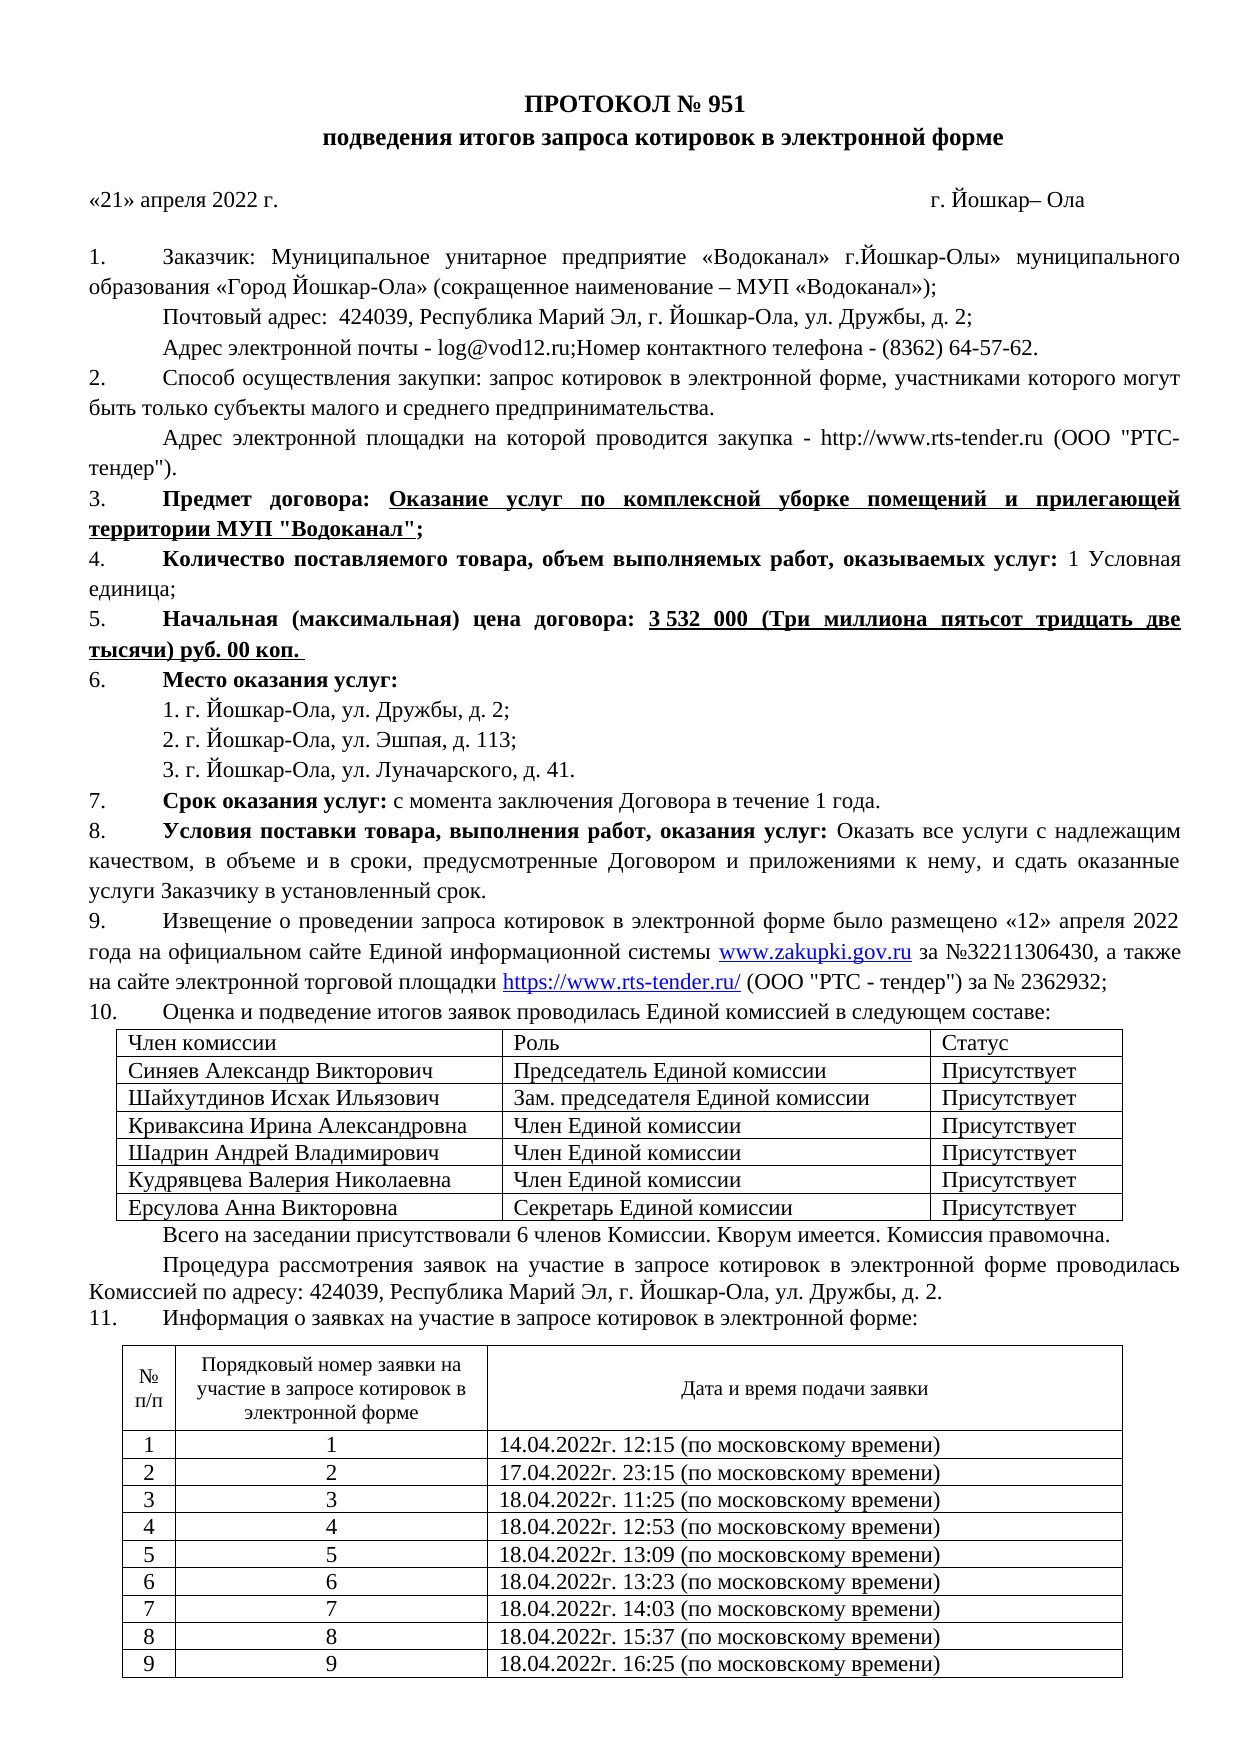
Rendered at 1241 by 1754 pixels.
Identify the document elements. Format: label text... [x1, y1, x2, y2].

text Адрес электронной площадки на которой проводится закупка - http://www.rts-tender.ru (ООО "РТС-тендер"). [89, 424, 1181, 481]
table_cell 3 [123, 1486, 175, 1512]
table_cell 8 [176, 1623, 487, 1649]
table_cell Синяев Александр Викторович [117, 1057, 502, 1083]
table_cell 1 [176, 1431, 487, 1457]
table_cell Зам. председателя Единой комиссии [503, 1084, 930, 1111]
table_cell 2 [176, 1459, 487, 1485]
list Заказчик: Муниципальное унитарное предприятие «Водоканал» г.Йошкар-Олы» муниципального образования «Город Йошкар-Ола» (сокращенное наименование – МУП «Водоканал»); [89, 243, 1181, 299]
table_cell 14.04.2022г. 12:15 (по московскому времени) [488, 1431, 1122, 1457]
table_cell Шадрин Андрей Владимирович [117, 1139, 502, 1165]
table_cell 17.04.2022г. 23:15 (по московскому времени) [488, 1459, 1122, 1485]
table_cell Присутствует [931, 1084, 1122, 1111]
table_cell Присутствует [931, 1139, 1122, 1165]
table_cell 7 [176, 1596, 487, 1622]
table_header Статус [931, 1030, 1122, 1056]
list Срок оказания услуг: с момента заключения Договора в течение 1 года. [89, 787, 1181, 813]
table_cell 7 [123, 1596, 175, 1622]
text Процедура рассмотрения заявок на участие в запросе котировок в электронной форме проводилась Комиссией по адресу: 424039, Республика Марий Эл, г. Йошкар-Ола, ул. Дружбы, д. 2. [89, 1251, 1181, 1304]
table_cell 8 [123, 1623, 175, 1649]
table_cell 18.04.2022г. 15:37 (по московскому времени) [488, 1623, 1122, 1649]
table_cell 18.04.2022г. 13:09 (по московскому времени) [488, 1541, 1122, 1567]
list 3. г. Йошкар-Ола, ул. Луначарского, д. 41. [126, 757, 1181, 783]
text Почтовый адрес: 424039, Республика Марий Эл, г. Йошкар-Ола, ул. Дружбы, д. 2; [89, 303, 1181, 330]
table_cell 6 [123, 1568, 175, 1594]
text «21» апреля 2022 г. г. Йошкар– Ола [89, 186, 1181, 213]
table_header Роль [503, 1030, 930, 1056]
table_cell 18.04.2022г. 14:03 (по московскому времени) [488, 1596, 1122, 1622]
table_cell 5 [176, 1541, 487, 1567]
table_cell Присутствует [931, 1194, 1122, 1220]
table_cell 3 [176, 1486, 487, 1512]
table_cell Ерсулова Анна Викторовна [117, 1194, 502, 1220]
table_cell Присутствует [931, 1166, 1122, 1193]
text подведения итогов запроса котировок в электронной форме [89, 122, 1181, 150]
list Предмет договора: Оказание услуг по комплексной уборке помещений и прилегающей территории МУП "Водоканал"; [89, 485, 1181, 541]
table_cell Присутствует [931, 1112, 1122, 1138]
table_header Порядковый номер заявки на участие в запросе котировок в электронной форме [176, 1346, 487, 1430]
text Всего на заседании присутствовали 6 членов Комиссии. Кворум имеется. Комиссия правомочна. [89, 1221, 1181, 1248]
text Адрес электронной почты - log@vod12.ru;Номер контактного телефона - (8362) 64-57-62. [89, 334, 1181, 360]
table_cell Присутствует [931, 1057, 1122, 1083]
table_cell 1 [123, 1431, 175, 1457]
list 2. г. Йошкар-Ола, ул. Эшпая, д. 113; [126, 726, 1181, 753]
text 11. Информация о заявках на участие в запросе котировок в электронной форме: [89, 1304, 1181, 1331]
table_cell Член Единой комиссии [503, 1166, 930, 1193]
table_cell 18.04.2022г. 11:25 (по московскому времени) [488, 1486, 1122, 1512]
table_header № п/п [123, 1346, 175, 1430]
table_cell 18.04.2022г. 16:25 (по московскому времени) [488, 1650, 1122, 1677]
table_cell 9 [123, 1650, 175, 1677]
table_cell 5 [123, 1541, 175, 1567]
table_cell Секретарь Единой комиссии [503, 1194, 930, 1220]
table_cell Кудрявцева Валерия Николаевна [117, 1166, 502, 1193]
table_cell 6 [176, 1568, 487, 1594]
list Условия поставки товара, выполнения работ, оказания услуг: Оказать все услуги с надлежащим качеством, в объеме и в сроки, предусмотренные Договором и приложениями к нему, и сдать оказанные услуги Заказчику в установленный срок. [89, 817, 1181, 904]
table_cell 18.04.2022г. 13:23 (по московскому времени) [488, 1568, 1122, 1594]
list Место оказания услуг: [89, 666, 1181, 692]
table_header Дата и время подачи заявки [488, 1346, 1122, 1430]
table_header Член комиссии [117, 1030, 502, 1056]
list Начальная (максимальная) цена договора: 3 532 000 (Три миллиона пятьсот тридцать две тысячи) руб. 00 коп. [89, 606, 1181, 662]
table_cell Шайхутдинов Исхак Ильязович [117, 1084, 502, 1111]
list Извещение о проведении запроса котировок в электронной форме было размещено «12» апреля 2022 года на официальном сайте Единой информационной системы www.zakupki.gov.ru за №32211306430, а также на сайте электронной торговой площадки https://www.rts-tender.ru/ (ООО "РТС - тендер") за № 2362932; [89, 908, 1181, 994]
table_cell 4 [123, 1513, 175, 1540]
list 1. г. Йошкар-Ола, ул. Дружбы, д. 2; [126, 696, 1181, 722]
table_cell 18.04.2022г. 12:53 (по московскому времени) [488, 1513, 1122, 1540]
list Способ осуществления закупки: запрос котировок в электронной форме, участниками которого могут быть только субъекты малого и среднего предпринимательства. [89, 364, 1181, 420]
table_cell 4 [176, 1513, 487, 1540]
text ПРОТОКОЛ № 951 [89, 89, 1181, 117]
table_cell 9 [176, 1650, 487, 1677]
table_cell Член Единой комиссии [503, 1139, 930, 1165]
table_cell Член Единой комиссии [503, 1112, 930, 1138]
list Оценка и подведение итогов заявок проводилась Единой комиссией в следующем составе: [89, 998, 1181, 1024]
table_cell 2 [123, 1459, 175, 1485]
list Количество поставляемого товара, объем выполняемых работ, оказываемых услуг: 1 Условная единица; [89, 545, 1181, 602]
table_cell Криваксина Ирина Александровна [117, 1112, 502, 1138]
table_cell Председатель Единой комиссии [503, 1057, 930, 1083]
